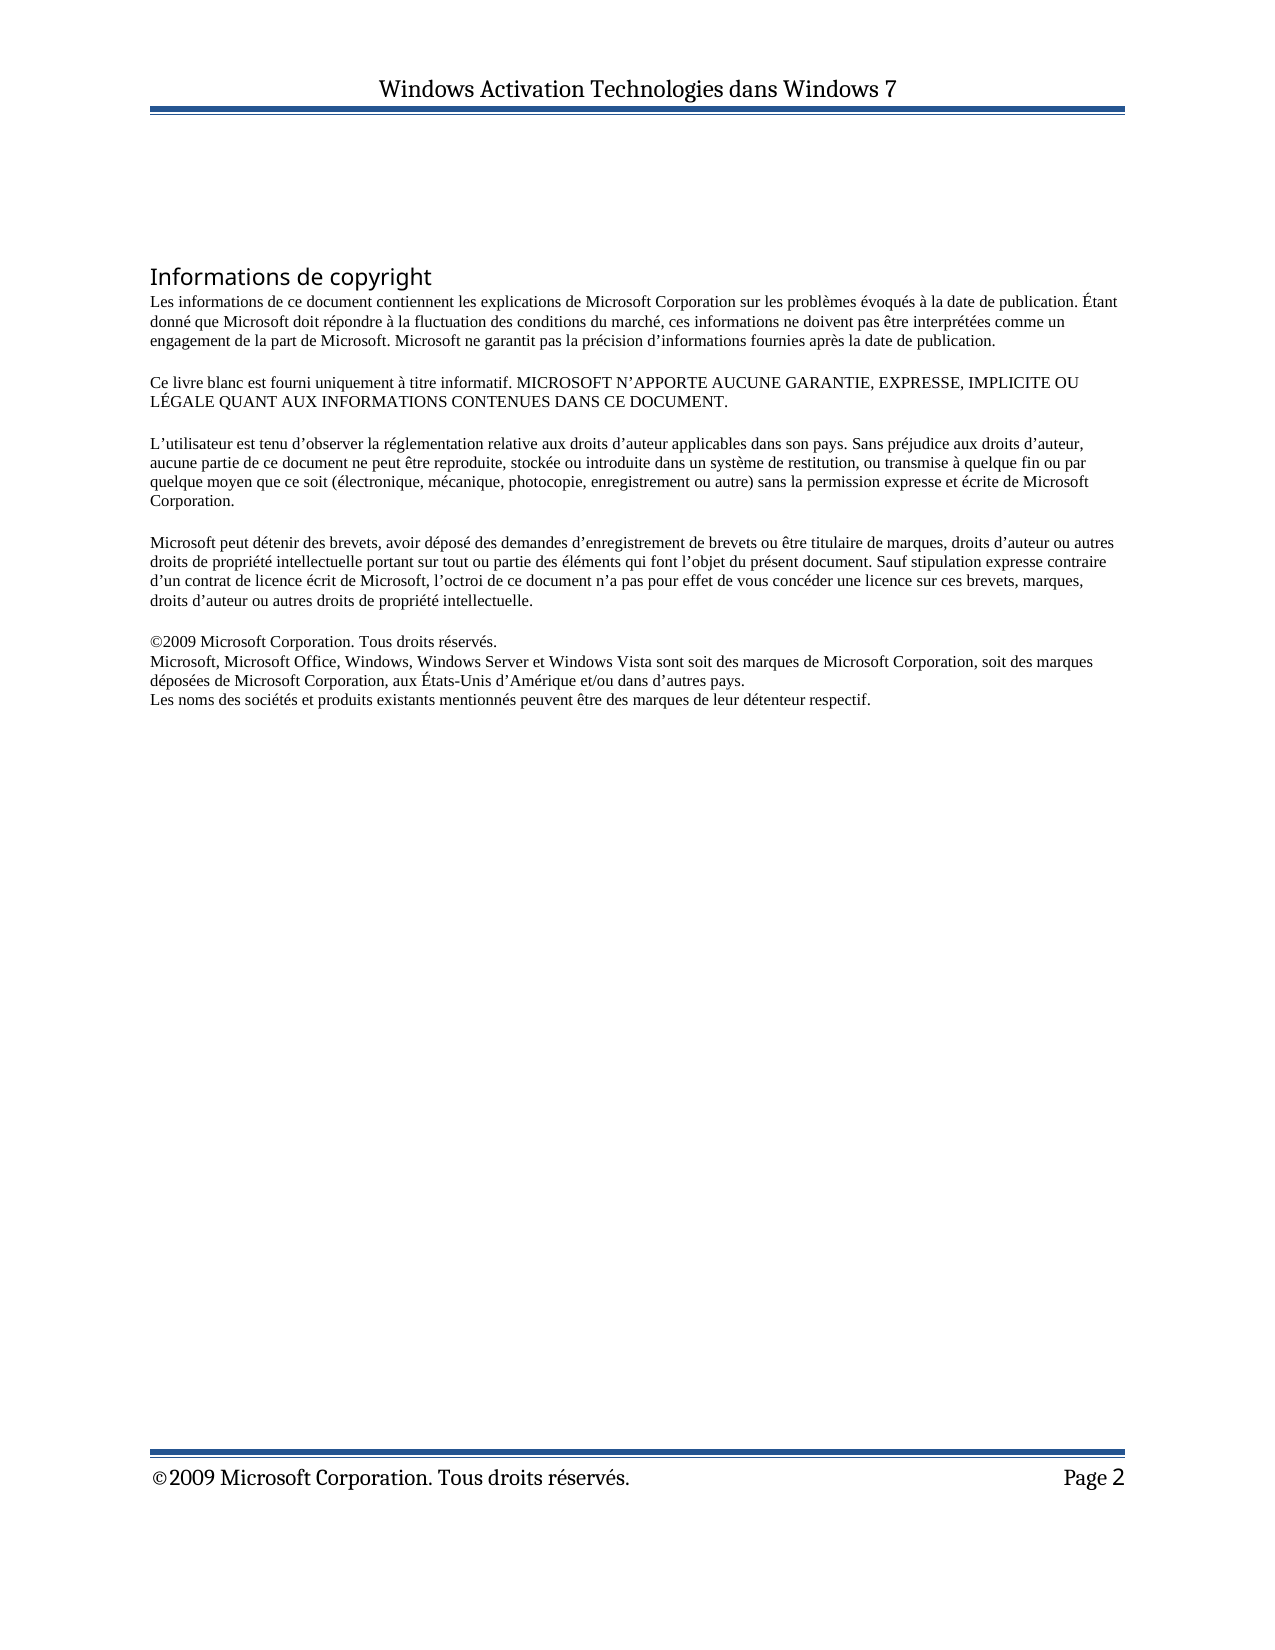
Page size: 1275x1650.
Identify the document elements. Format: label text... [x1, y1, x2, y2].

text L’utilisateur est tenu d’observer la réglementation relative aux droits d’auteur applicables dans son pays. Sans préjudice aux droits d’auteur, aucune partie de ce document ne peut être reproduite, stockée ou introduite dans un système de restitution, ou transmise à quelque fin ou par quelque moyen que ce soit (électronique, mécanique, photocopie, enregistrement ou autre) sans la permission expresse et écrite de Microsoft Corporation. [150, 433, 1125, 510]
text ©2009 Microsoft Corporation. Tous droits réservés. [150, 632, 1125, 651]
text Microsoft peut détenir des brevets, avoir déposé des demandes d’enregistrement de brevets ou être titulaire de marques, droits d’auteur ou autres droits de propriété intellectuelle portant sur tout ou partie des éléments qui font l’objet du présent document. Sauf stipulation expresse contraire d’un contrat de licence écrit de Microsoft, l’octroi de ce document n’a pas pour effet de vous concéder une licence sur ces brevets, marques, droits d’auteur ou autres droits de propriété intellectuelle. [150, 533, 1125, 609]
text Informations de copyright [150, 261, 1125, 292]
text Microsoft, Microsoft Office, Windows, Windows Server et Windows Vista sont soit des marques de Microsoft Corporation, soit des marques déposées de Microsoft Corporation, aux États-Unis d’Amérique et/ou dans d’autres pays. [150, 651, 1125, 690]
text Les noms des sociétés et produits existants mentionnés peuvent être des marques de leur détenteur respectif. [150, 690, 1125, 709]
text Les informations de ce document contiennent les explications de Microsoft Corporation sur les problèmes évoqués à la date de publication. Étant donné que Microsoft doit répondre à la fluctuation des conditions du marché, ces informations ne doivent pas être interprétées comme un engagement de la part de Microsoft. Microsoft ne garantit pas la précision d’informations fournies après la date de publication. [150, 292, 1125, 350]
text Ce livre blanc est fourni uniquement à titre informatif. MICROSOFT N’APPORTE AUCUNE GARANTIE, EXPRESSE, IMPLICITE OU LÉGALE QUANT AUX INFORMATIONS CONTENUES DANS CE DOCUMENT. [150, 372, 1125, 411]
